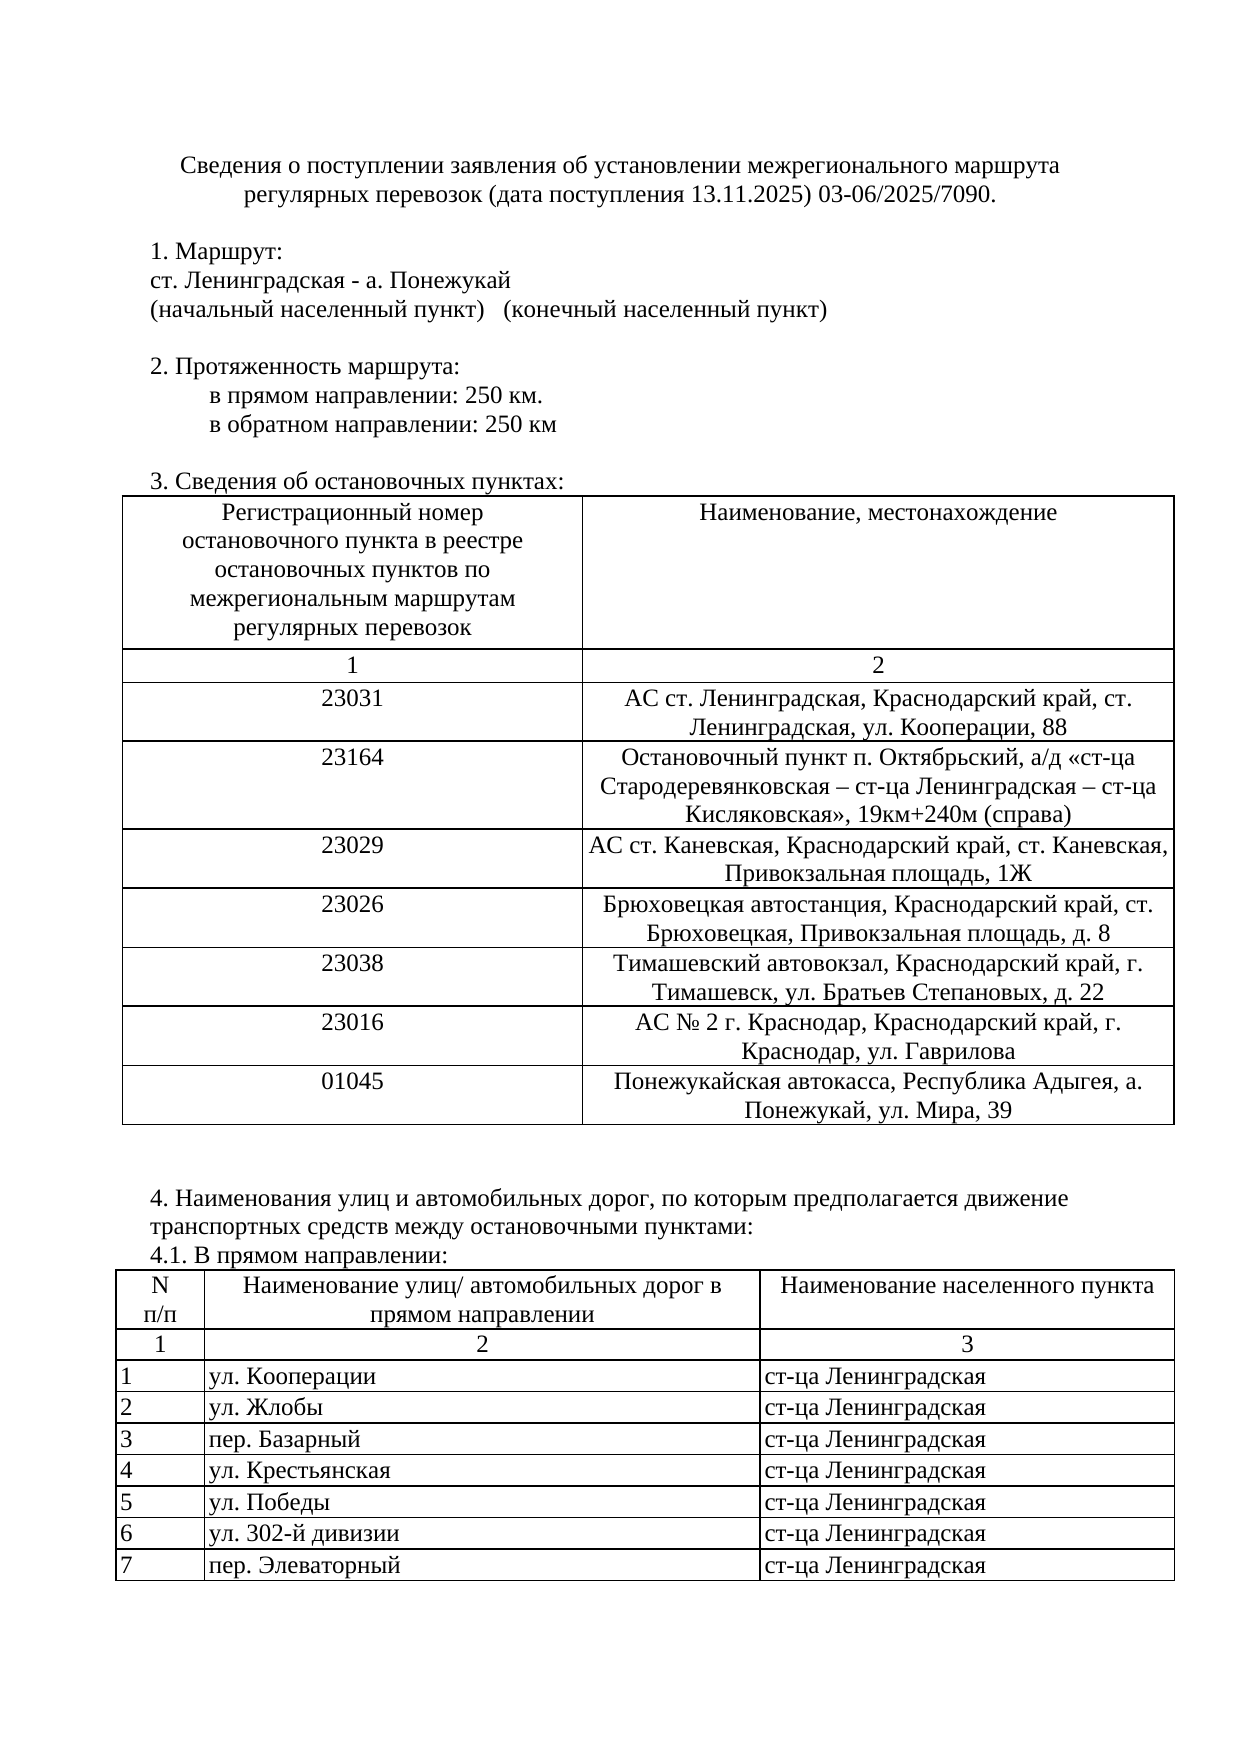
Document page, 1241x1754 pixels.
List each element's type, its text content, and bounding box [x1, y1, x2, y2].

table_cell АС ст. Каневская, Краснодарский край, ст. Каневская, Привокзальная площадь, 1Ж [583, 830, 1173, 887]
table_cell АС ст. Ленинградская, Краснодарский край, ст. Ленинградская, ул. Кооперации, 88 [583, 683, 1173, 740]
text Сведения о поступлении заявления об установлении межрегионального маршрута регулярных перевозок (дата поступления 13.11.2025) 03-06/2025/7090. [150, 150, 1090, 207]
text ст. Ленинградская - а. Понежукай [150, 265, 1090, 294]
table_cell 5 [117, 1487, 204, 1517]
table_cell 7 [117, 1550, 204, 1579]
table_header N п/п [117, 1271, 204, 1328]
text в обратном направлении: 250 км [150, 409, 1090, 437]
table_cell 23016 [123, 1007, 582, 1064]
table_cell 23038 [123, 948, 582, 1005]
table_header Регистрационный номер остановочного пункта в реестре остановочных пунктов по межрегиональным маршрутам регулярных перевозок [123, 497, 582, 648]
table_cell 23029 [123, 830, 582, 887]
table_cell ст-ца Ленинградская [761, 1361, 1174, 1391]
table_cell 1 [123, 650, 582, 681]
table_cell ул. 302-й дивизии [205, 1518, 759, 1548]
table_cell ул. Жлобы [205, 1392, 759, 1422]
table_cell 1 [117, 1361, 204, 1391]
table_header Наименование населенного пункта [761, 1271, 1174, 1328]
table_cell ст-ца Ленинградская [761, 1455, 1174, 1485]
table_cell 23031 [123, 683, 582, 740]
table_cell 3 [761, 1330, 1174, 1359]
table_cell ст-ца Ленинградская [761, 1487, 1174, 1517]
table_cell 23026 [123, 889, 582, 946]
table_cell ст-ца Ленинградская [761, 1424, 1174, 1454]
table_cell АС № 2 г. Краснодар, Краснодарский край, г. Краснодар, ул. Гаврилова [583, 1007, 1173, 1064]
table_cell ст-ца Ленинградская [761, 1518, 1174, 1548]
table_cell пер. Базарный [205, 1424, 759, 1454]
table_cell 4 [117, 1455, 204, 1485]
table_header Наименование, местонахождение [583, 497, 1173, 648]
table_cell Тимашевский автовокзал, Краснодарский край, г. Тимашевск, ул. Братьев Степановых, д. 22 [583, 948, 1173, 1005]
table_cell Остановочный пункт п. Октябрьский, а/д «ст-ца Стародеревянковская – ст-ца Ленинградская – ст-ца Кисляковская», 19км+240м (справа) [583, 742, 1173, 828]
text 4.1. В прямом направлении: [150, 1240, 1090, 1269]
table_cell ул. Победы [205, 1487, 759, 1517]
text в прямом направлении: 250 км. [150, 380, 1090, 409]
text 1. Маршрут: [150, 236, 1090, 265]
table_cell Брюховецкая автостанция, Краснодарский край, ст. Брюховецкая, Привокзальная площадь, д. 8 [583, 889, 1173, 946]
table_cell ст-ца Ленинградская [761, 1550, 1174, 1579]
table_cell 01045 [123, 1066, 582, 1123]
table_cell ул. Кооперации [205, 1361, 759, 1391]
table_cell 2 [117, 1392, 204, 1422]
text 2. Протяженность маршрута: [150, 351, 1090, 380]
table_header Наименование улиц/ автомобильных дорог в прямом направлении [205, 1271, 759, 1328]
text 3. Сведения об остановочных пунктах: [150, 466, 1090, 495]
text 4. Наименования улиц и автомобильных дорог, по которым предполагается движение транспортных средств между остановочными пунктами: [150, 1183, 1090, 1240]
table_cell 2 [583, 650, 1173, 681]
table_cell 6 [117, 1518, 204, 1548]
table_cell 23164 [123, 742, 582, 828]
table_cell пер. Элеваторный [205, 1550, 759, 1579]
table_cell 3 [117, 1424, 204, 1454]
table_cell ул. Крестьянская [205, 1455, 759, 1485]
table_cell Понежукайская автокасса, Республика Адыгея, а. Понежукай, ул. Мира, 39 [583, 1066, 1173, 1123]
text (начальный населенный пункт) (конечный населенный пункт) [150, 294, 1090, 322]
table_cell 2 [205, 1330, 759, 1359]
table_cell ст-ца Ленинградская [761, 1392, 1174, 1422]
table_cell 1 [117, 1330, 204, 1359]
